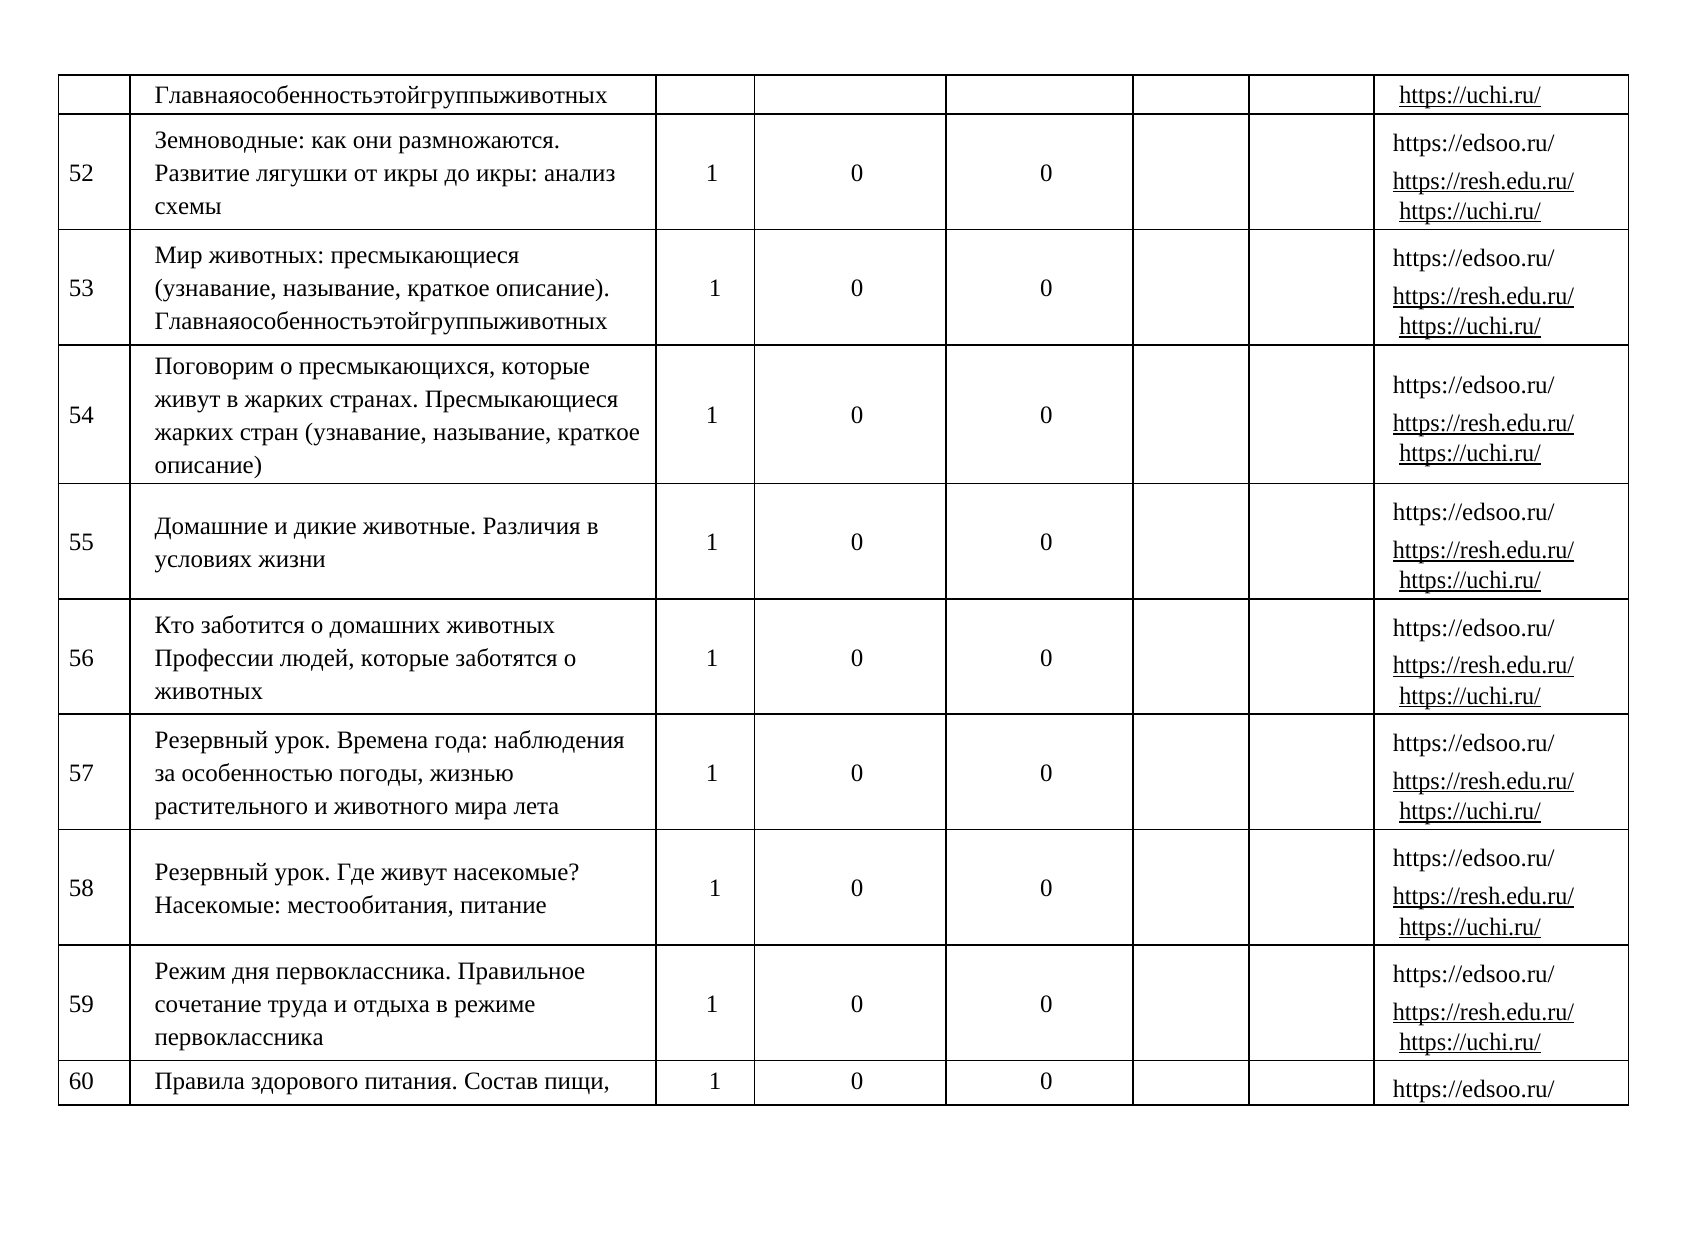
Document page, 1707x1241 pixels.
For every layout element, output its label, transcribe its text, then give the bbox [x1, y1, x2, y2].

table_cell Кто заботится о домашних животных Профессии людей, которые заботятся о животных [131, 600, 655, 713]
table_cell [1134, 715, 1248, 829]
table_cell https://edsoo.ru/ https://resh.edu.ru/ https://uchi.ru/ [1375, 830, 1628, 944]
table_cell 0 [755, 484, 945, 598]
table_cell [131, 76, 655, 113]
table_cell 57 [59, 715, 129, 829]
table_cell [131, 1061, 655, 1104]
table_cell 58 [59, 830, 129, 944]
table_cell 1 [657, 830, 754, 944]
table_cell 0 [755, 600, 945, 713]
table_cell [1375, 76, 1628, 113]
table_cell [1250, 484, 1373, 598]
table_cell 59 [59, 946, 129, 1059]
table_cell [1134, 946, 1248, 1059]
table_cell https://edsoo.ru/ https://resh.edu.ru/ https://uchi.ru/ [1375, 115, 1628, 229]
table_cell [1134, 115, 1248, 229]
table_cell 0 [947, 76, 1132, 113]
table_cell [1134, 1061, 1248, 1104]
table_cell https://edsoo.ru/ https://resh.edu.ru/ https://uchi.ru/ [1375, 600, 1628, 713]
table_cell [1134, 600, 1248, 713]
table_cell 0 [755, 1061, 945, 1104]
table_cell Резервный урок. Где живут насекомые? Насекомые: местообитания, питание [131, 830, 655, 944]
table_cell [1250, 230, 1373, 344]
table_cell 0 [947, 600, 1132, 713]
table_cell 1 [657, 600, 754, 713]
table_cell 0 [947, 715, 1132, 829]
table_cell 1 [657, 230, 754, 344]
table_cell [1250, 115, 1373, 229]
table_cell 56 [59, 600, 129, 713]
table_cell Резервный урок. Времена года: наблюдения за особенностью погоды, жизнью растительного и животного мира лета [131, 715, 655, 829]
table_cell https://edsoo.ru/ https://resh.edu.ru/ https://uchi.ru/ [1375, 715, 1628, 829]
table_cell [1375, 1061, 1628, 1104]
table_cell Земноводные: как они размножаются. Развитие лягушки от икры до икры: анализ схемы [131, 115, 655, 229]
table_cell 55 [59, 484, 129, 598]
table_cell 1 [657, 715, 754, 829]
table_cell 0 [947, 230, 1132, 344]
table_cell [1250, 346, 1373, 482]
table_cell [1250, 600, 1373, 713]
table_cell 0 [947, 946, 1132, 1059]
table_cell [1250, 1061, 1373, 1104]
table_cell 0 [755, 830, 945, 944]
table_cell Режим дня первоклассника. Правильное сочетание труда и отдыха в режиме первоклассника [131, 946, 655, 1059]
table_cell [1134, 76, 1248, 113]
table_cell 0 [947, 484, 1132, 598]
table_cell https://edsoo.ru/ https://resh.edu.ru/ https://uchi.ru/ [1375, 946, 1628, 1059]
table_cell 0 [755, 715, 945, 829]
table_cell 0 [755, 76, 945, 113]
table_cell 0 [755, 946, 945, 1059]
table_cell [1250, 715, 1373, 829]
table_cell [1134, 484, 1248, 598]
table_cell 0 [755, 115, 945, 229]
table_cell https://edsoo.ru/ https://resh.edu.ru/ https://uchi.ru/ [1375, 230, 1628, 344]
table_cell Домашние и дикие животные. Различия в условиях жизни [131, 484, 655, 598]
table_cell 1 [657, 346, 754, 482]
table_cell [1250, 76, 1373, 113]
table_cell [1134, 230, 1248, 344]
table_cell 0 [755, 230, 945, 344]
table_cell 52 [59, 115, 129, 229]
table_cell Мир животных: пресмыкающиеся (узнавание, называние, краткое описание). Главнаяособенностьэтойгруппыживотных [131, 230, 655, 344]
table_cell 1 [657, 1061, 754, 1104]
table_cell 54 [59, 346, 129, 482]
table_cell 60 [59, 1061, 129, 1104]
table_cell https://edsoo.ru/ https://resh.edu.ru/ https://uchi.ru/ [1375, 346, 1628, 482]
table_cell [1250, 830, 1373, 944]
table_cell 0 [947, 830, 1132, 944]
table_cell 1 [657, 76, 754, 113]
table_cell 0 [947, 1061, 1132, 1104]
table_cell [1134, 830, 1248, 944]
table_cell https://edsoo.ru/ https://resh.edu.ru/ https://uchi.ru/ [1375, 484, 1628, 598]
table_cell 0 [947, 346, 1132, 482]
table_cell 51 [59, 76, 129, 113]
table_cell 0 [755, 346, 945, 482]
table_cell 1 [657, 484, 754, 598]
table_cell 0 [947, 115, 1132, 229]
table_cell [1134, 346, 1248, 482]
table_cell 1 [657, 946, 754, 1059]
table_cell 1 [657, 115, 754, 229]
table_cell 53 [59, 230, 129, 344]
table_cell [1250, 946, 1373, 1059]
table_cell Поговорим о пресмыкающихся, которые живут в жарких странах. Пресмыкающиеся жарких стран (узнавание, называние, краткое описание) [131, 346, 655, 482]
